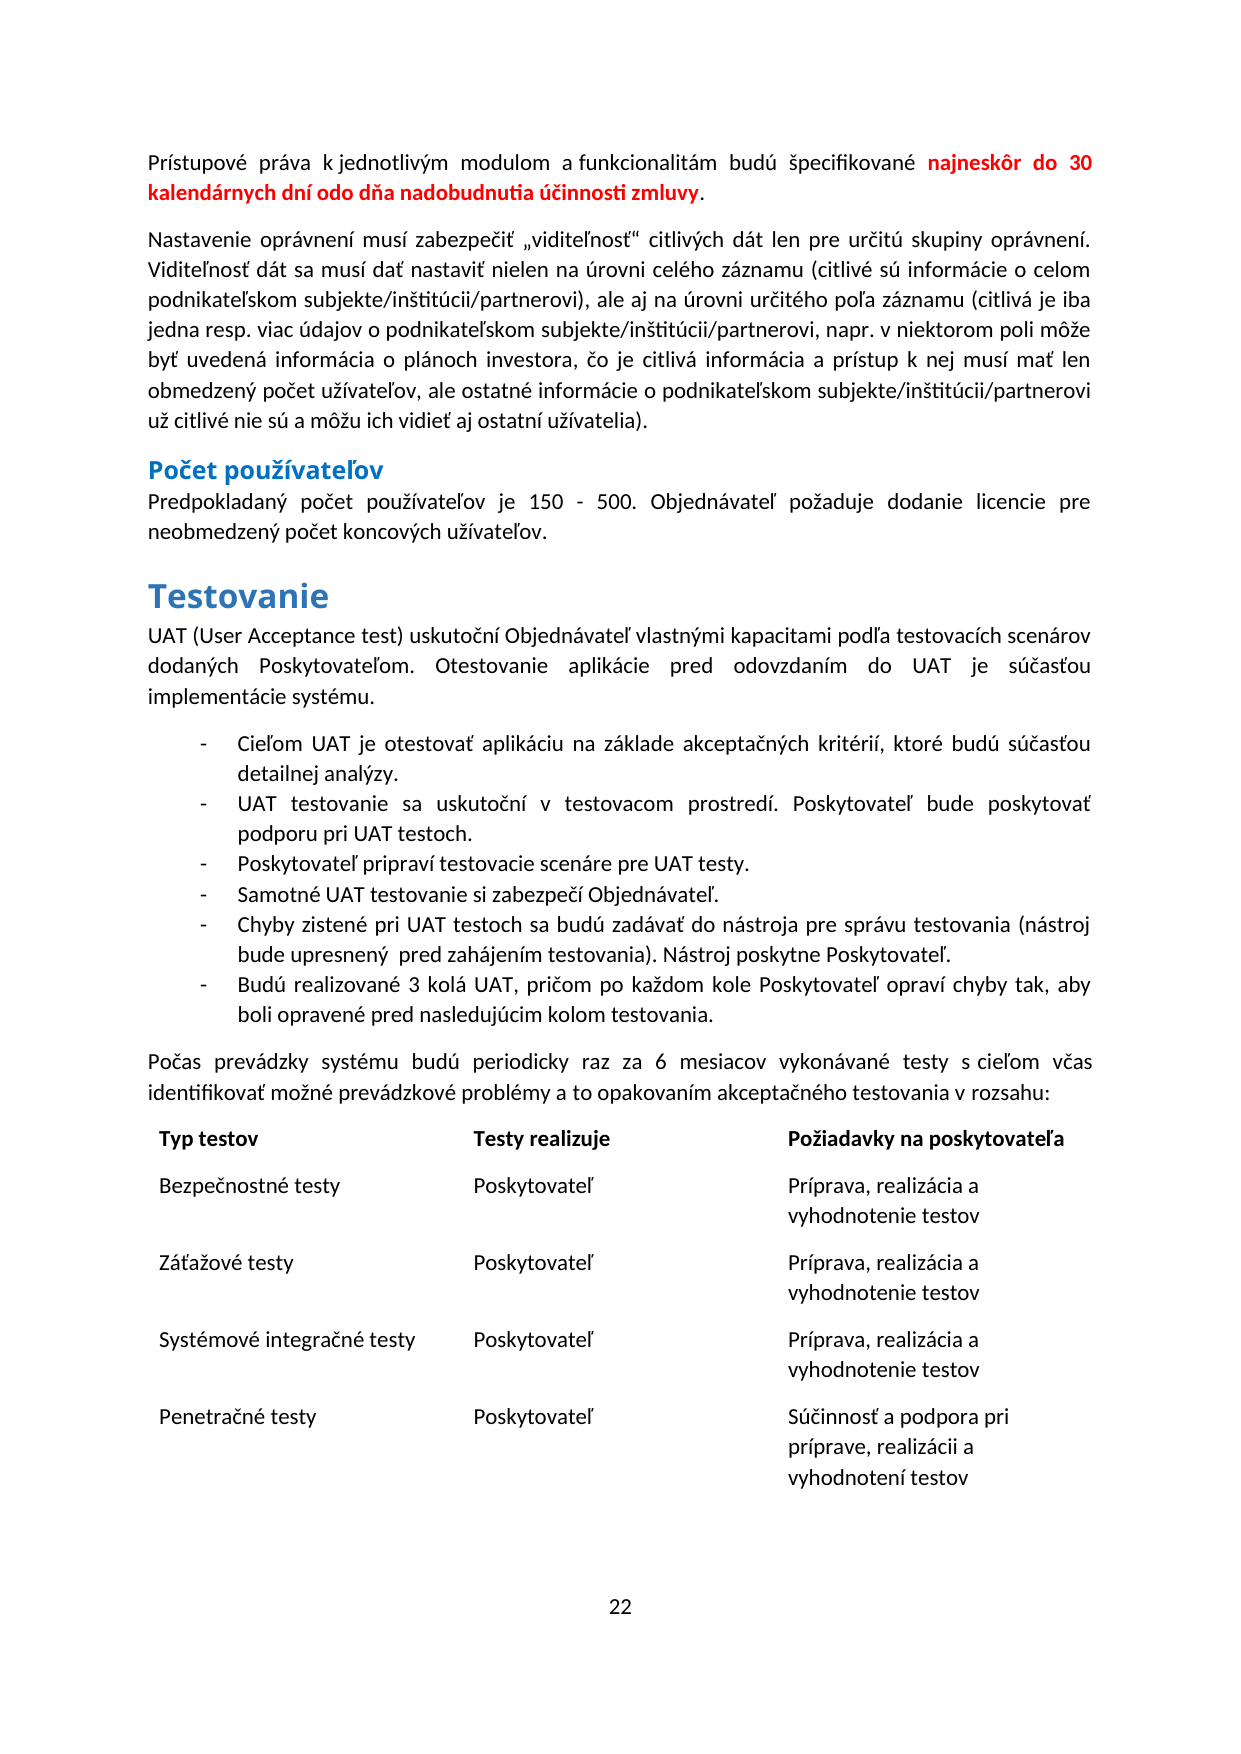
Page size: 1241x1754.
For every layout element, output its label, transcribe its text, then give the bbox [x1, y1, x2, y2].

table_cell Bezpečnostné testy [148, 1171, 462, 1248]
list Budú realizované 3 kolá UAT, pričom po každom kole Poskytovateľ opraví chyby tak, aby boli opravené pred nasledujúcim kolom testovania. [200, 970, 1092, 1028]
list UAT testovanie sa uskutoční v testovacom prostredí. Poskytovateľ bude poskytovať podporu pri UAT testoch. [200, 789, 1092, 847]
table_cell Poskytovateľ [462, 1171, 777, 1248]
text Nastavenie oprávnení musí zabezpečiť „viditeľnosť“ citlivých dát len pre určitú skupiny oprávnení. Viditeľnosť dát sa musí dať nastaviť nielen na úrovni celého záznamu (citlivé sú informácie o celom podnikateľskom subjekte/inštitúcii/partnerovi), ale aj na úrovni určitého poľa záznamu (citlivá je iba jedna resp. viac údajov o podnikateľskom subjekte/inštitúcii/partnerovi, napr. v niektorom poli môže byť uvedená informácia o plánoch investora, čo je citlivá informácia a prístup k nej musí mať len obmedzený počet užívateľov, ale ostatné informácie o podnikateľskom subjekte/inštitúcii/partnerovi už citlivé nie sú a môžu ich vidieť aj ostatní užívatelia). [148, 225, 1092, 434]
table_header Typ testov [148, 1125, 462, 1171]
subtitle Počet používateľov [148, 453, 1092, 487]
list Poskytovateľ pripraví testovacie scenáre pre UAT testy. [200, 849, 1092, 877]
table_header Požiadavky na poskytovateľa [777, 1125, 1091, 1171]
text Prístupové práva k jednotlivým modulom a funkcionalitám budú špecifikované najneskôr do 30 kalendárnych dní odo dňa nadobudnutia účinnosti zmluvy. [148, 148, 1092, 206]
text Počas prevádzky systému budú periodicky raz za 6 mesiacov vykonávané testy s cieľom včas identifikovať možné prevádzkové problémy a to opakovaním akceptačného testovania v rozsahu: [148, 1047, 1092, 1106]
text Predpokladaný počet používateľov je 150 - 500. Objednávateľ požaduje dodanie licencie pre neobmedzený počet koncových užívateľov. [148, 487, 1092, 545]
list Samotné UAT testovanie si zabezpečí Objednávateľ. [200, 880, 1092, 908]
table_cell Príprava, realizácia a vyhodnotenie testov [777, 1248, 1091, 1325]
table_cell Systémové integračné testy [148, 1325, 462, 1402]
subtitle Testovanie [148, 572, 1092, 618]
list Chyby zistené pri UAT testoch sa budú zadávať do nástroja pre správu testovania (nástroj bude upresnený pred zahájením testovania). Nástroj poskytne Poskytovateľ. [200, 910, 1092, 968]
table_cell Penetračné testy [148, 1402, 462, 1509]
list Cieľom UAT je otestovať aplikáciu na základe akceptačných kritérií, ktoré budú súčasťou detailnej analýzy. [200, 729, 1092, 787]
table_header Testy realizuje [462, 1125, 777, 1171]
table_cell Príprava, realizácia a vyhodnotenie testov [777, 1325, 1091, 1402]
table_cell Príprava, realizácia a vyhodnotenie testov [777, 1171, 1091, 1248]
table_cell Poskytovateľ [462, 1248, 777, 1325]
table_cell Poskytovateľ [462, 1325, 777, 1402]
table_cell Poskytovateľ [462, 1402, 777, 1509]
table_cell Súčinnosť a podpora pri príprave, realizácii a vyhodnotení testov [777, 1402, 1091, 1509]
table_cell Záťažové testy [148, 1248, 462, 1325]
text UAT (User Acceptance test) uskutoční Objednávateľ vlastnými kapacitami podľa testovacích scenárov dodaných Poskytovateľom. Otestovanie aplikácie pred odovzdaním do UAT je súčasťou implementácie systému. [148, 621, 1092, 710]
